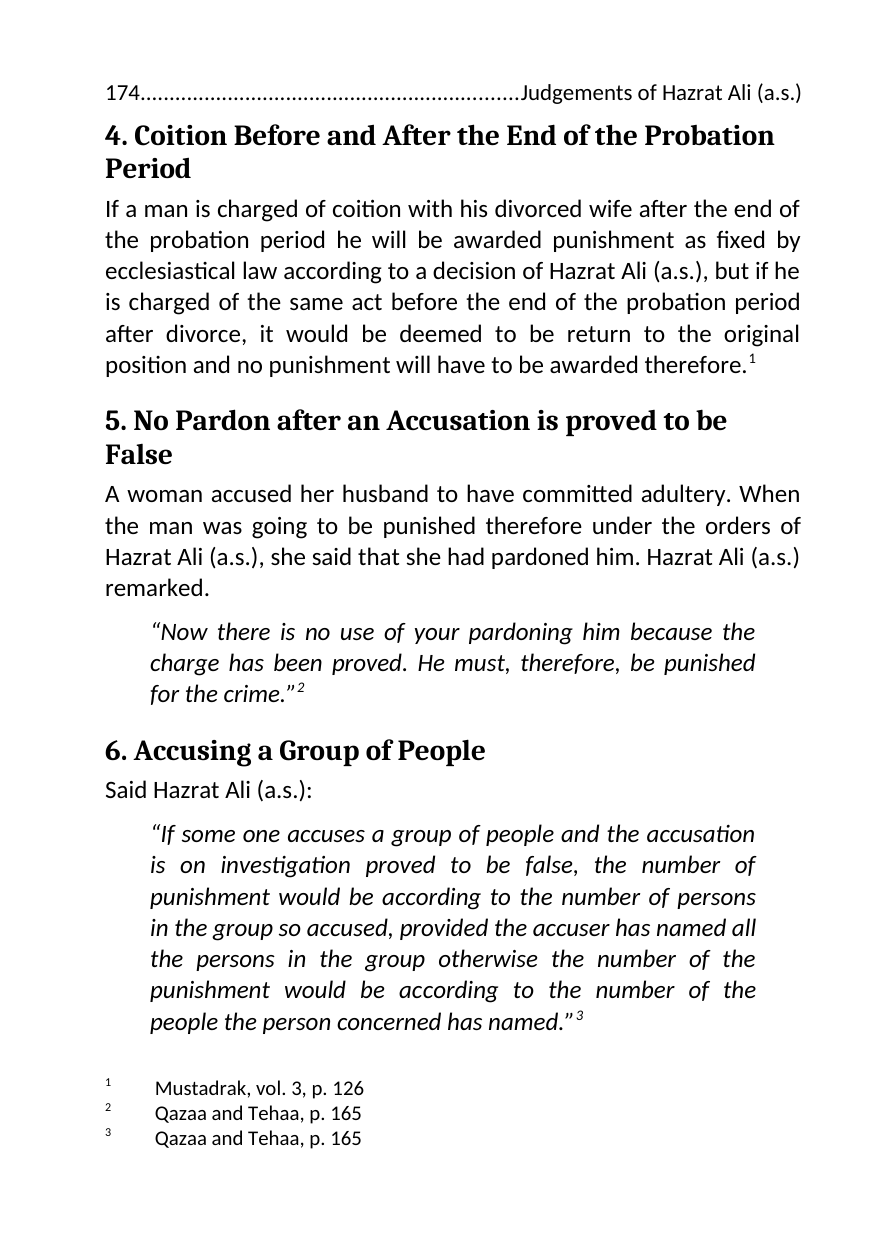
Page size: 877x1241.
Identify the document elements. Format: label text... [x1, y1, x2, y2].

subtitle 6. Accusing a Group of People [105, 734, 802, 768]
text “If some one accuses a group of people and the accusation is on investigation proved to be false, the number of punishment would be according to the number of persons in the group so accused, provided the accuser has named all the persons in the group otherwise the number of the punishment would be according to the number of the people the person concerned has named.” [150, 818, 757, 1036]
text “Now there is no use of your pardoning him because the charge has been proved. He must, therefore, be punished for the crime.” [150, 615, 757, 709]
subtitle 4. Coition Before and After the End of the Probation Period [105, 119, 802, 186]
text If a man is charged of coition with his divorced wife after the end of the probation period he will be awarded punishment as fixed by ecclesiastical law according to a decision of Hazrat Ali (a.s.), but if he is charged of the same act before the end of the probation period after divorce, it would be deemed to be return to the original position and no punishment will have to be awarded therefore. [105, 192, 802, 379]
text Said Hazrat Ali (a.s.): [105, 774, 802, 805]
text A woman accused her husband to have committed adultery. When the man was going to be punished therefore under the orders of Hazrat Ali (a.s.), she said that she had pardoned him. Hazrat Ali (a.s.) remarked. [105, 478, 802, 603]
subtitle 5. No Pardon after an Accusation is proved to be False [105, 404, 802, 472]
